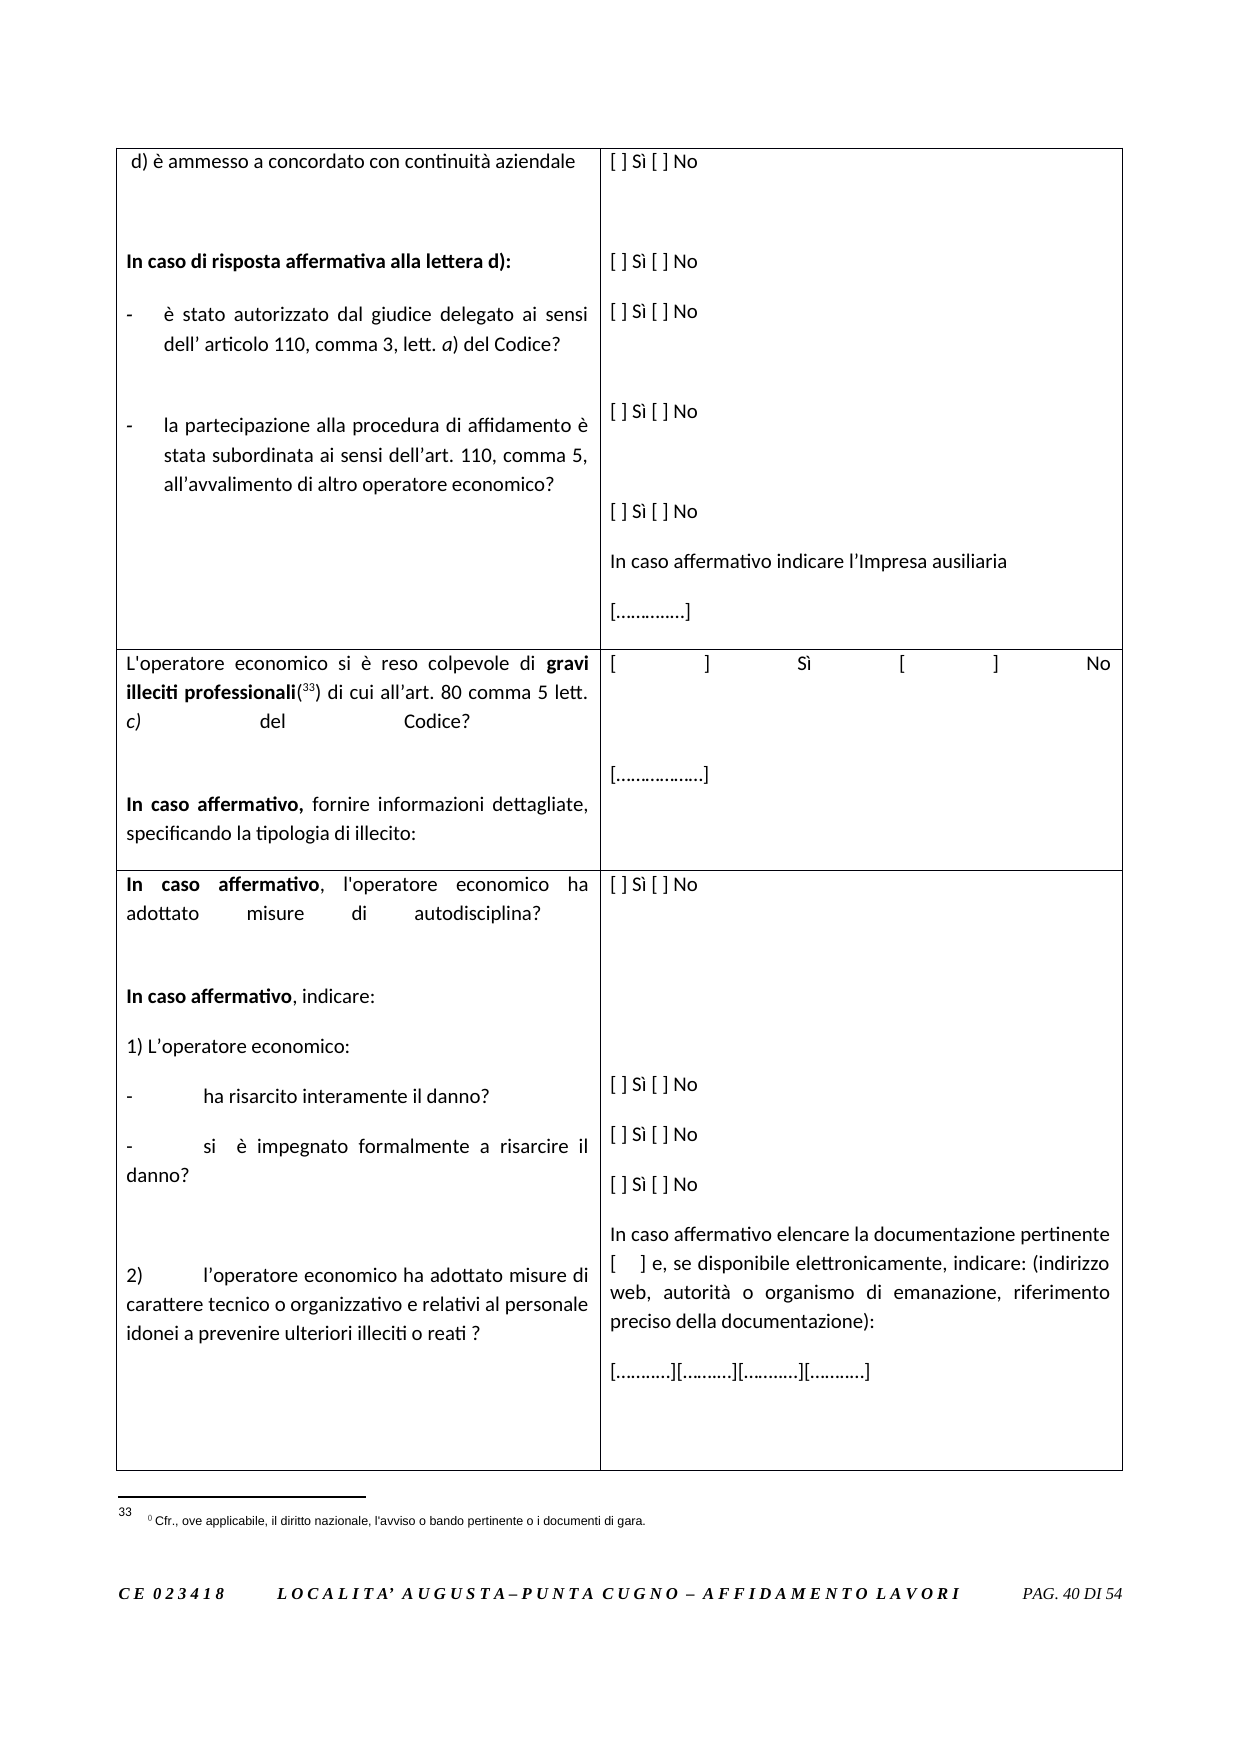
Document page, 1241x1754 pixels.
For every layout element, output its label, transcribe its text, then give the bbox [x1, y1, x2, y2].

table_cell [601, 149, 1122, 649]
table_cell [ ] Sì [ ] No [ ] Sì [ ] No [ ] Sì [ ] No [ ] Sì [ ] No In caso affermativo elencare la documentazione pertinente [ ] e, se disponibile elettronicamente, indicare: (indirizzo web, autorità o organismo di emanazione, riferimento preciso della documentazione): [……..…][…….…][……..…][……..…] [601, 871, 1122, 1470]
table_cell [ ] Sì [ ] No [………………] [601, 650, 1122, 870]
table_cell L'operatore economico si è reso colpevole di gravi illeciti professionali() di cui all’art. 80 comma 5 lett. c) del Codice? In caso affermativo, fornire informazioni dettagliate, specificando la tipologia di illecito: [117, 650, 600, 870]
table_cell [117, 149, 600, 649]
table_cell In caso affermativo, l'operatore economico ha adottato misure di autodisciplina? In caso affermativo, indicare: 1) L’operatore economico: - ha risarcito interamente il danno? - si è impegnato formalmente a risarcire il danno? 2) l’operatore economico ha adottato misure di carattere tecnico o organizzativo e relativi al personale idonei a prevenire ulteriori illeciti o reati ? [117, 871, 600, 1470]
